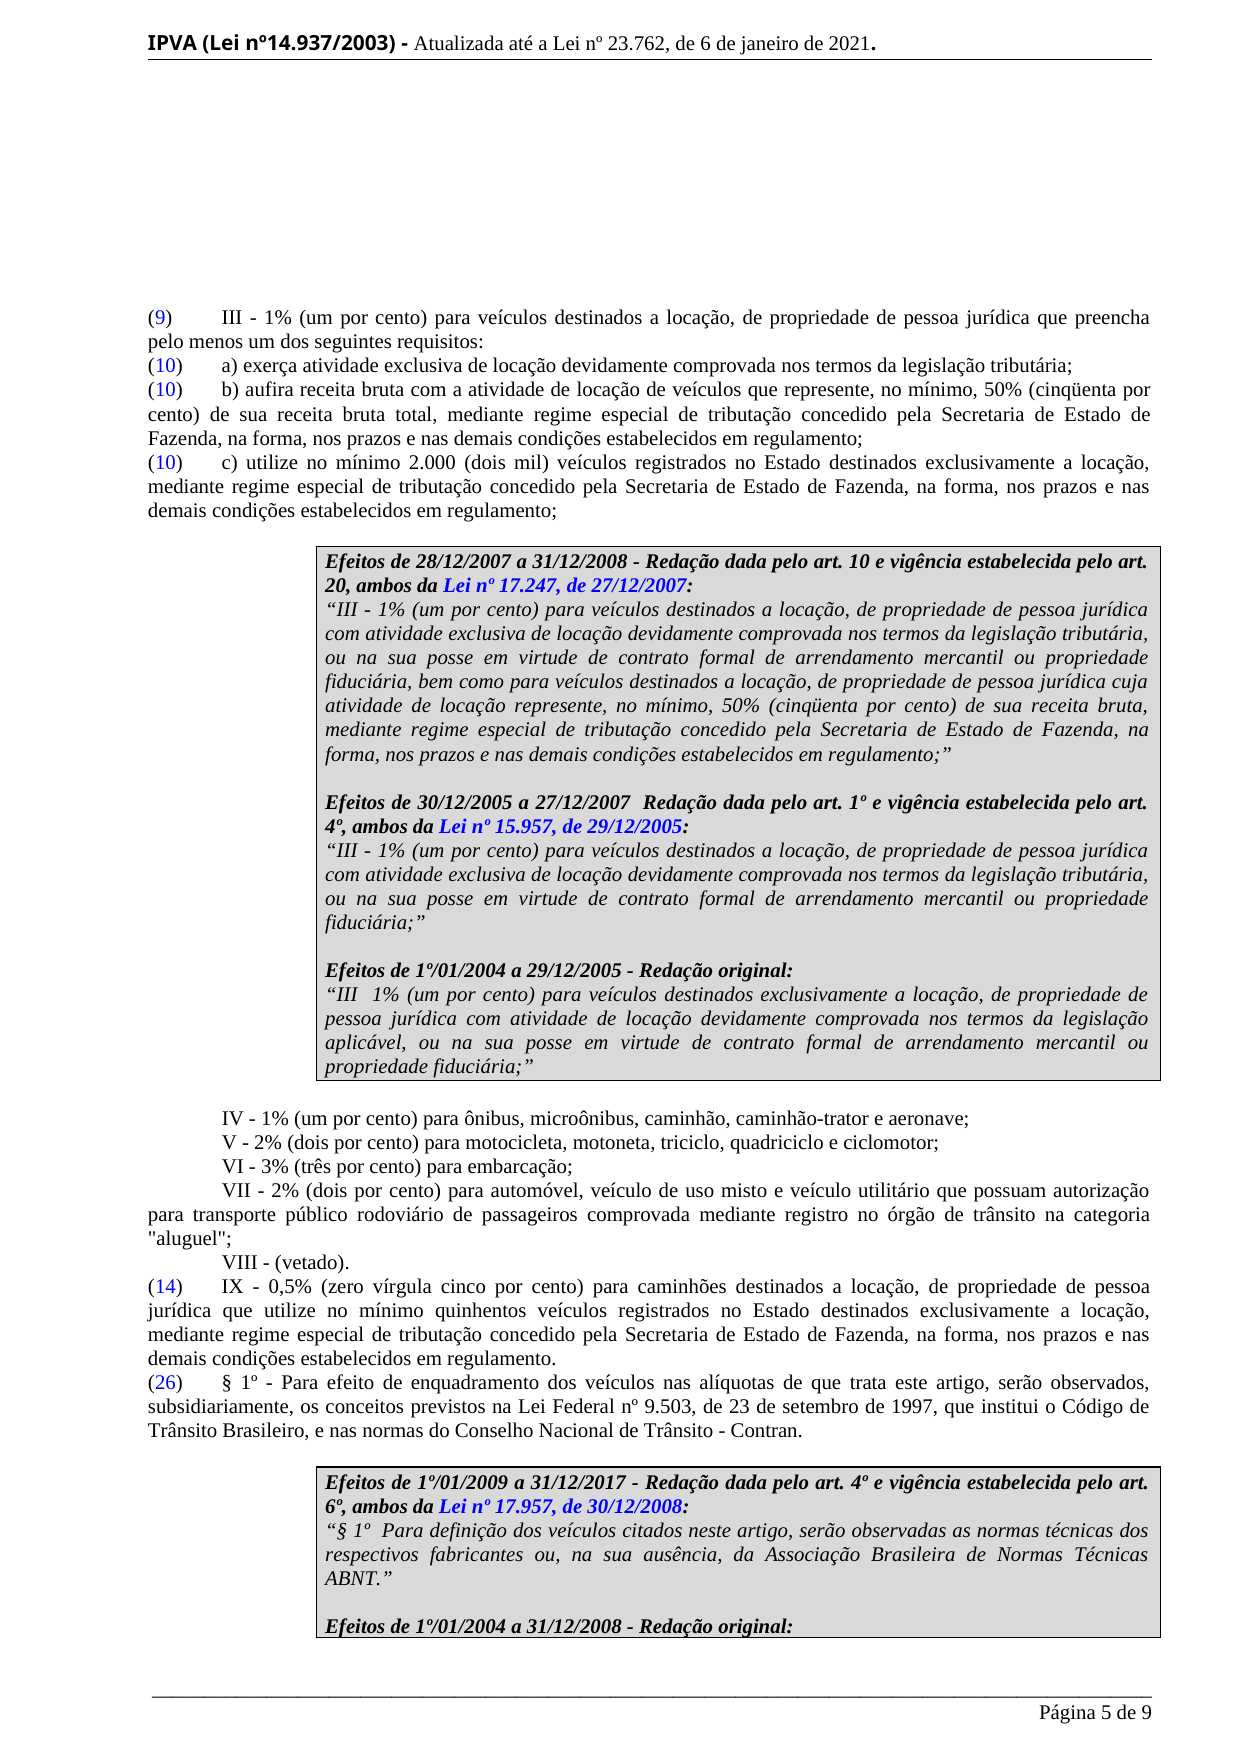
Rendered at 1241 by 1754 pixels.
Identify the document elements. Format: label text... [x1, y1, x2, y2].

text “§ 1º Para definição dos veículos citados neste artigo, serão observadas as normas técnicas dos respectivos fabricantes ou, na sua ausência, da Associação Brasileira de Normas Técnicas ABNT.” [317, 1514, 1160, 1587]
text Efeitos de 30/12/2005 a 27/12/2007 Redação dada pelo art. 1º e vigência estabelecida pelo art. 4º, ambos da Lei nº 15.957, de 29/12/2005: [317, 786, 1160, 834]
text (10) a) exerça atividade exclusiva de locação devidamente comprovada nos termos da legislação tributária; [148, 353, 1152, 377]
text Efeitos de 28/12/2007 a 31/12/2008 - Redação dada pelo art. 10 e vigência estabelecida pelo art. 20, ambos da Lei nº 17.247, de 27/12/2007: [317, 547, 1160, 594]
text (10) b) aufira receita bruta com a atividade de locação de veículos que represente, no mínimo, 50% (cinqüenta por cento) de sua receita bruta total, mediante regime especial de tributação concedido pela Secretaria de Estado de Fazenda, na forma, nos prazos e nas demais condições estabelecidos em regulamento; [148, 377, 1152, 449]
text VII - 2% (dois por cento) para automóvel, veículo de uso misto e veículo utilitário que possuam autorização para transporte público rodoviário de passageiros comprovada mediante registro no órgão de trânsito na categoria "aluguel"; [148, 1178, 1152, 1250]
text Efeitos de 1º/01/2004 a 31/12/2008 - Redação original: [317, 1611, 1160, 1637]
text (14) IX - 0,5% (zero vírgula cinco por cento) para caminhões destinados a locação, de propriedade de pessoa jurídica que utilize no mínimo quinhentos veículos registrados no Estado destinados exclusivamente a locação, mediante regime especial de tributação concedido pela Secretaria de Estado de Fazenda, na forma, nos prazos e nas demais condições estabelecidos em regulamento. [148, 1274, 1152, 1370]
text Efeitos de 1º/01/2004 a 29/12/2005 - Redação original: [317, 955, 1160, 979]
text VI - 3% (três por cento) para embarcação; [148, 1154, 1152, 1178]
text “III - 1% (um por cento) para veículos destinados a locação, de propriedade de pessoa jurídica com atividade exclusiva de locação devidamente comprovada nos termos da legislação tributária, ou na sua posse em virtude de contrato formal de arrendamento mercantil ou propriedade fiduciária;” [317, 834, 1160, 931]
text (10) c) utilize no mínimo 2.000 (dois mil) veículos registrados no Estado destinados exclusivamente a locação, mediante regime especial de tributação concedido pela Secretaria de Estado de Fazenda, na forma, nos prazos e nas demais condições estabelecidos em regulamento; [148, 449, 1152, 522]
text V - 2% (dois por cento) para motocicleta, motoneta, triciclo, quadriciclo e ciclomotor; [148, 1129, 1152, 1154]
text “III - 1% (um por cento) para veículos destinados a locação, de propriedade de pessoa jurídica com atividade exclusiva de locação devidamente comprovada nos termos da legislação tributária, ou na sua posse em virtude de contrato formal de arrendamento mercantil ou propriedade fiduciária, bem como para veículos destinados a locação, de propriedade de pessoa jurídica cuja atividade de locação represente, no mínimo, 50% (cinqüenta por cento) de sua receita bruta, mediante regime especial de tributação concedido pela Secretaria de Estado de Fazenda, na forma, nos prazos e nas demais condições estabelecidos em regulamento;” [317, 594, 1160, 762]
text IV - 1% (um por cento) para ônibus, microônibus, caminhão, caminhão-trator e aeronave; [148, 1106, 1152, 1129]
text VIII - (vetado). [148, 1250, 1152, 1274]
text “III 1% (um por cento) para veículos destinados exclusivamente a locação, de propriedade de pessoa jurídica com atividade de locação devidamente comprovada nos termos da legislação aplicável, ou na sua posse em virtude de contrato formal de arrendamento mercantil ou propriedade fiduciária;” [317, 979, 1160, 1080]
text (9) III - 1% (um por cento) para veículos destinados a locação, de propriedade de pessoa jurídica que preencha pelo menos um dos seguintes requisitos: [148, 305, 1152, 353]
text Efeitos de 1º/01/2009 a 31/12/2017 - Redação dada pelo art. 4º e vigência estabelecida pelo art. 6º, ambos da Lei nº 17.957, de 30/12/2008: [317, 1468, 1160, 1514]
text (26) § 1º - Para efeito de enquadramento dos veículos nas alíquotas de que trata este artigo, serão observados, subsidiariamente, os conceitos previstos na Lei Federal nº 9.503, de 23 de setembro de 1997, que institui o Código de Trânsito Brasileiro, e nas normas do Conselho Nacional de Trânsito - Contran. [148, 1370, 1152, 1442]
